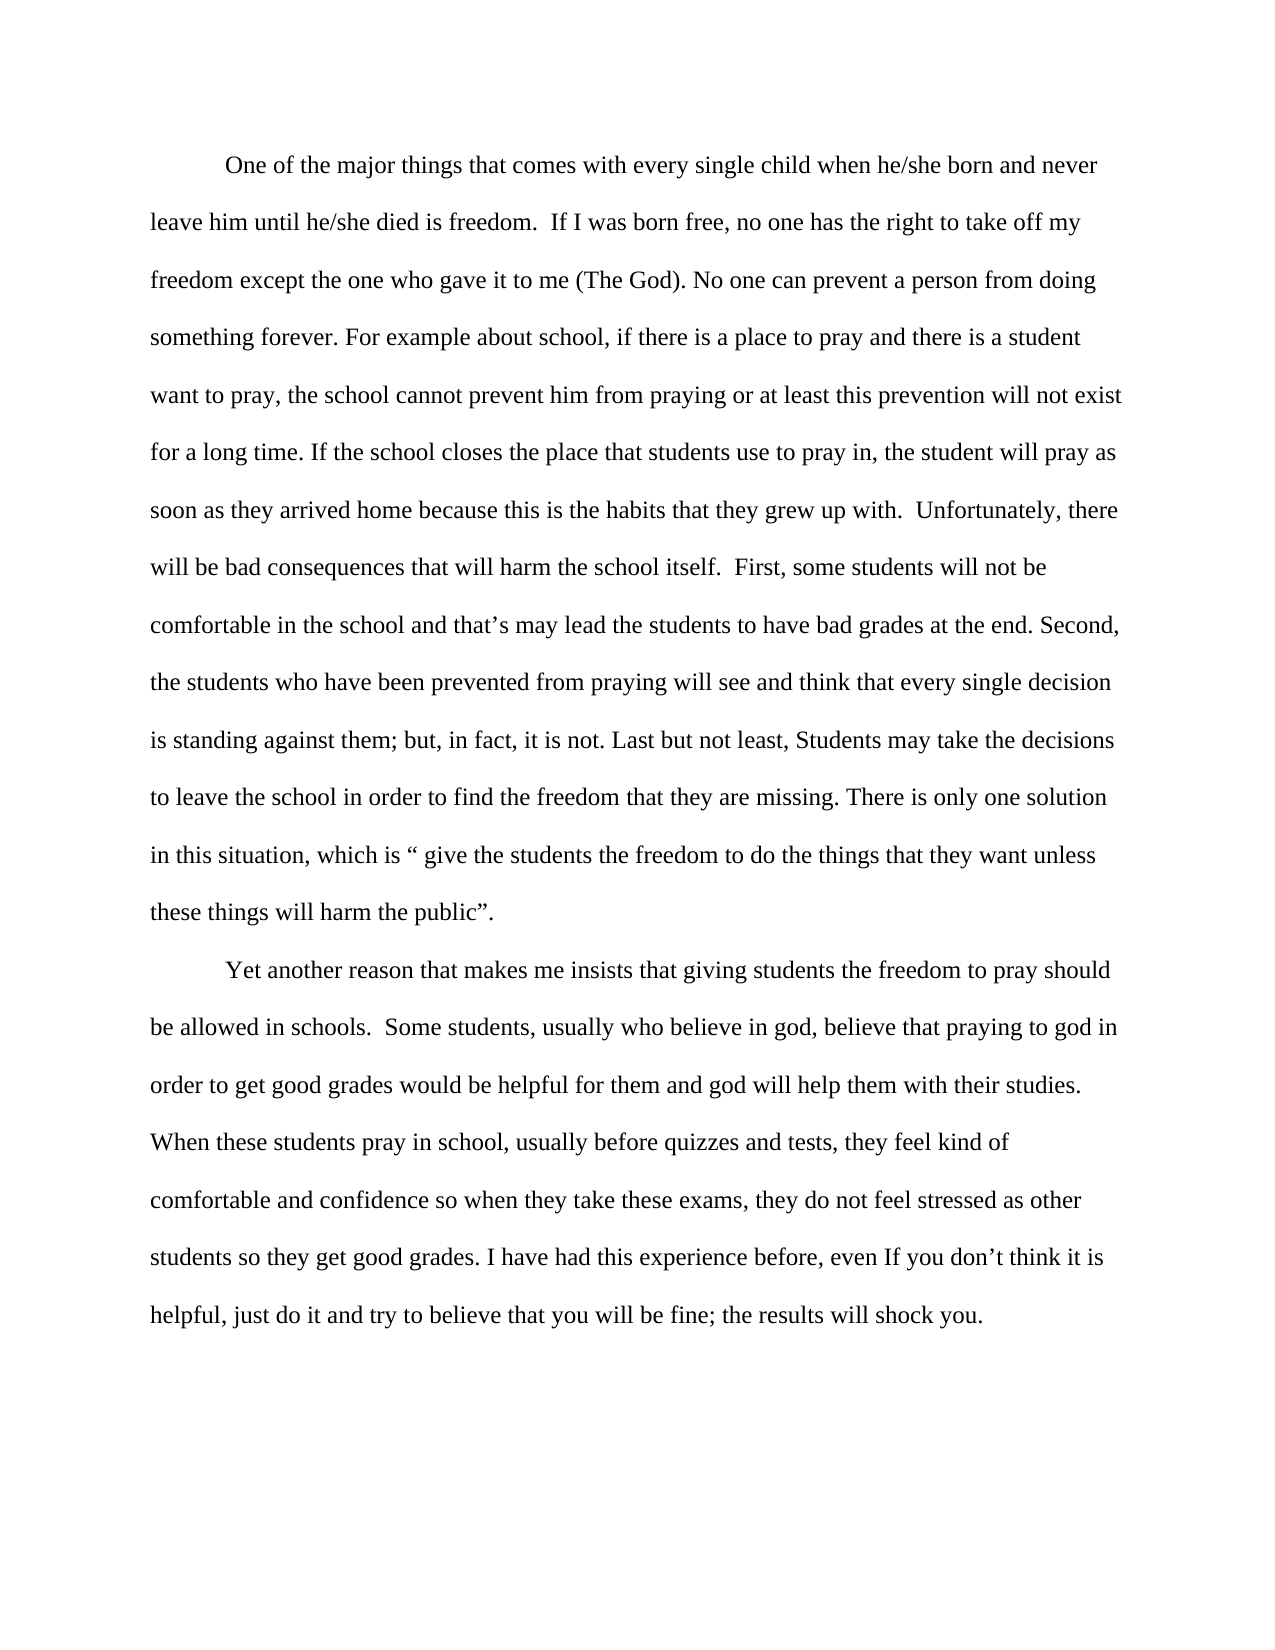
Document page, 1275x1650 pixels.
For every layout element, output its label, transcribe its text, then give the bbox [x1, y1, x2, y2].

text Yet another reason that makes me insists that giving students the freedom to pray should be allowed in schools. Some students, usually who believe in god, believe that praying to god in order to get good grades would be helpful for them and god will help them with their studies. When these students pray in school, usually before quizzes and tests, they feel kind of comfortable and confidence so when they take these exams, they do not feel stressed as other students so they get good grades. I have had this experience before, even If you don’t think it is helpful, just do it and try to believe that you will be fine; the results will shock you. [150, 955, 1125, 1329]
text One of the major things that comes with every single child when he/she born and never leave him until he/she died is freedom. If I was born free, no one has the right to take off my freedom except the one who gave it to me (The God). No one can prevent a person from doing something forever. For example about school, if there is a place to pray and there is a student want to pray, the school cannot prevent him from praying or at least this prevention will not exist for a long time. If the school closes the place that students use to pray in, the student will pray as soon as they arrived home because this is the habits that they grew up with. Unfortunately, there will be bad consequences that will harm the school itself. First, some students will not be comfortable in the school and that’s may lead the students to have bad grades at the end. Second, the students who have been prevented from praying will see and think that every single decision is standing against them; but, in fact, it is not. Last but not least, Students may take the decisions to leave the school in order to find the freedom that they are missing. There is only one solution in this situation, which is “ give the students the freedom to do the things that they want unless these things will harm the public”. [150, 150, 1125, 926]
